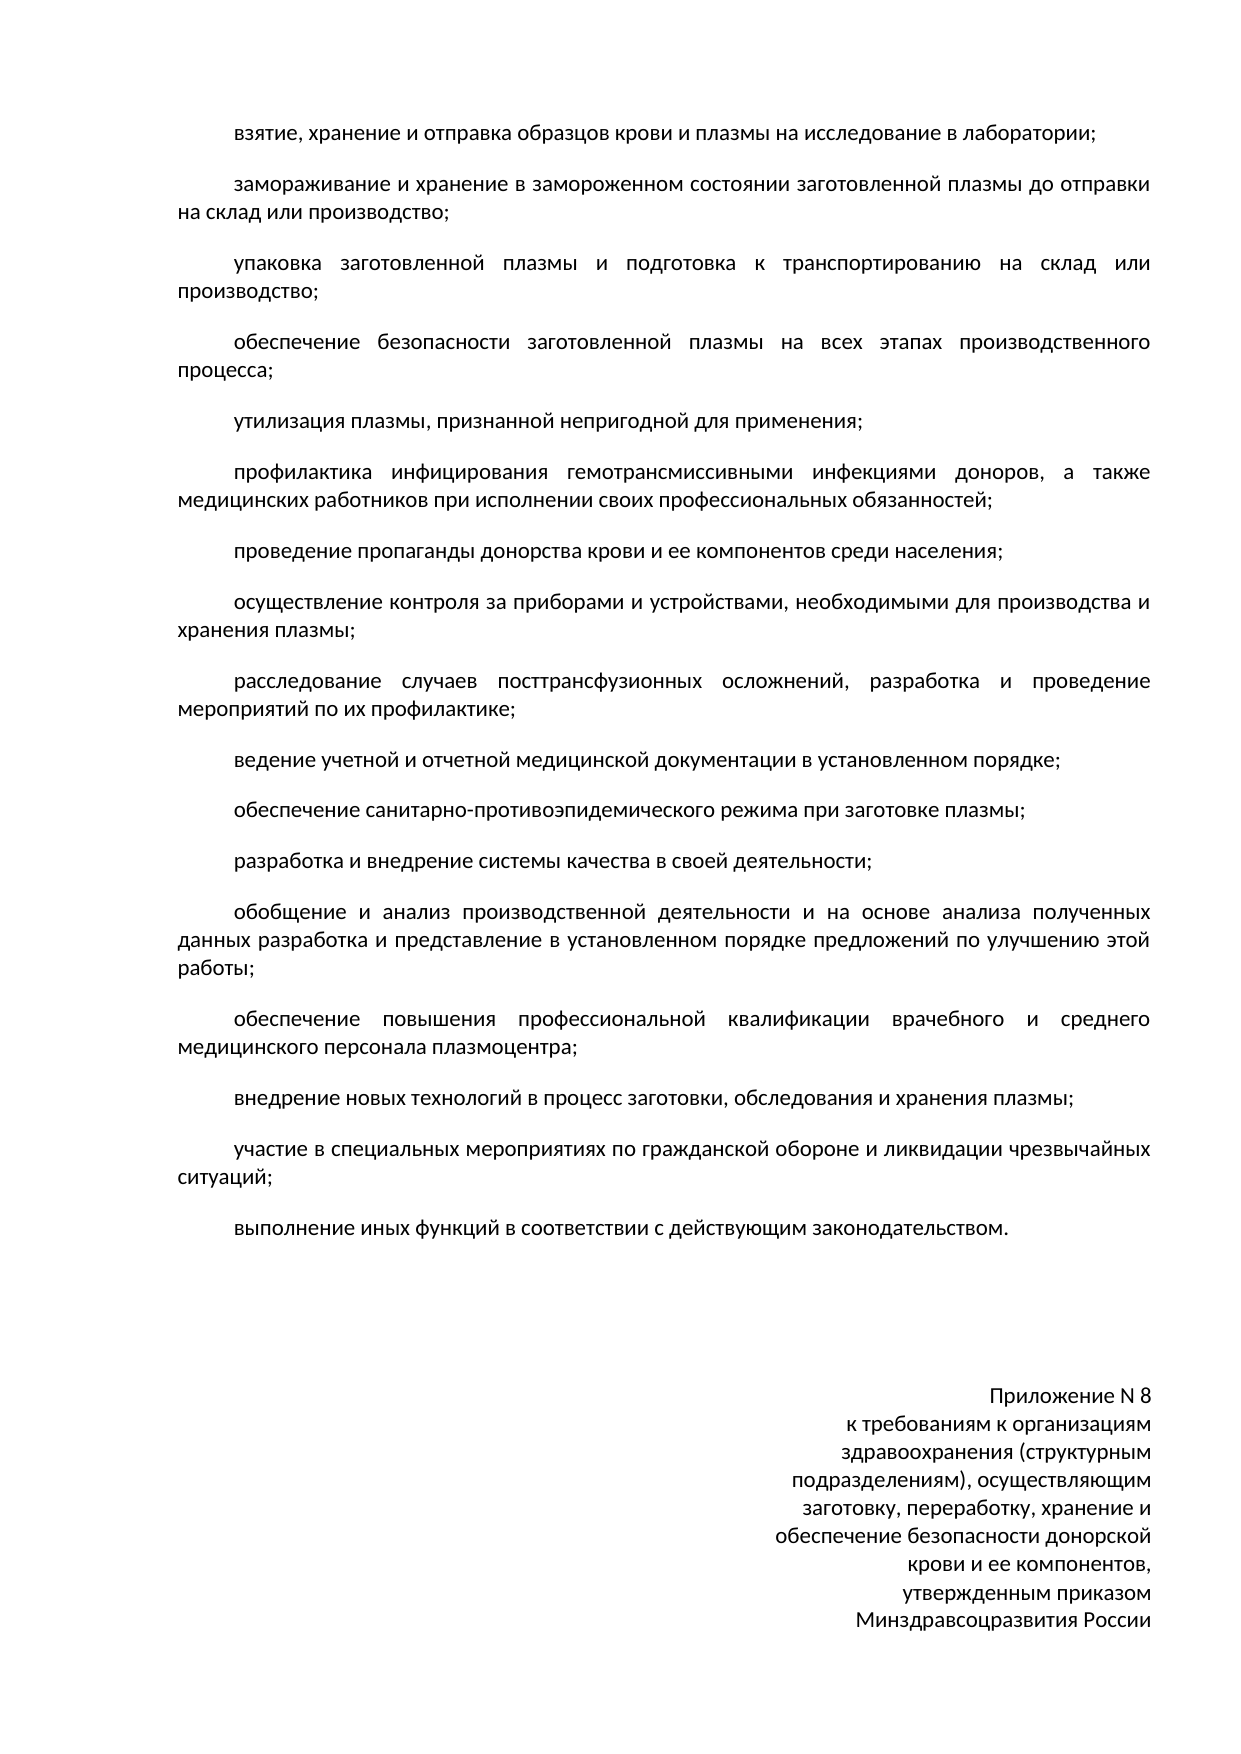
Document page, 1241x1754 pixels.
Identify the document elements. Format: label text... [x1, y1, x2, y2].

text осуществление контроля за приборами и устройствами, необходимыми для производства и хранения плазмы; [177, 587, 1152, 643]
text утвержденным приказом [177, 1578, 1152, 1606]
text упаковка заготовленной плазмы и подготовка к транспортированию на склад или производство; [177, 248, 1152, 304]
text утилизация плазмы, признанной непригодной для применения; [177, 406, 1152, 434]
text участие в специальных мероприятиях по гражданской обороне и ликвидации чрезвычайных ситуаций; [177, 1134, 1152, 1190]
text внедрение новых технологий в процесс заготовки, обследования и хранения плазмы; [177, 1083, 1152, 1111]
text Приложение N 8 [177, 1381, 1152, 1409]
text профилактика инфицирования гемотрансмиссивными инфекциями доноров, а также медицинских работников при исполнении своих профессиональных обязанностей; [177, 457, 1152, 513]
text Минздравсоцразвития России [177, 1606, 1152, 1634]
text крови и ее компонентов, [177, 1549, 1152, 1578]
text проведение пропаганды донорства крови и ее компонентов среди населения; [177, 536, 1152, 564]
text подразделениям), осуществляющим [177, 1466, 1152, 1493]
text заготовку, переработку, хранение и [177, 1493, 1152, 1522]
text ведение учетной и отчетной медицинской документации в установленном порядке; [177, 745, 1152, 773]
text разработка и внедрение системы качества в своей деятельности; [177, 847, 1152, 874]
text обеспечение безопасности донорской [177, 1522, 1152, 1549]
text замораживание и хранение в замороженном состоянии заготовленной плазмы до отправки на склад или производство; [177, 169, 1152, 225]
text выполнение иных функций в соответствии с действующим законодательством. [177, 1213, 1152, 1241]
text здравоохранения (структурным [177, 1437, 1152, 1466]
text к требованиям к организациям [177, 1409, 1152, 1437]
text расследование случаев посттрансфузионных осложнений, разработка и проведение мероприятий по их профилактике; [177, 666, 1152, 722]
text обеспечение безопасности заготовленной плазмы на всех этапах производственного процесса; [177, 327, 1152, 383]
text обеспечение повышения профессиональной квалификации врачебного и среднего медицинского персонала плазмоцентра; [177, 1004, 1152, 1061]
text обобщение и анализ производственной деятельности и на основе анализа полученных данных разработка и представление в установленном порядке предложений по улучшению этой работы; [177, 897, 1152, 982]
text взятие, хранение и отправка образцов крови и плазмы на исследование в лаборатории; [177, 118, 1152, 146]
text обеспечение санитарно-противоэпидемического режима при заготовке плазмы; [177, 796, 1152, 824]
